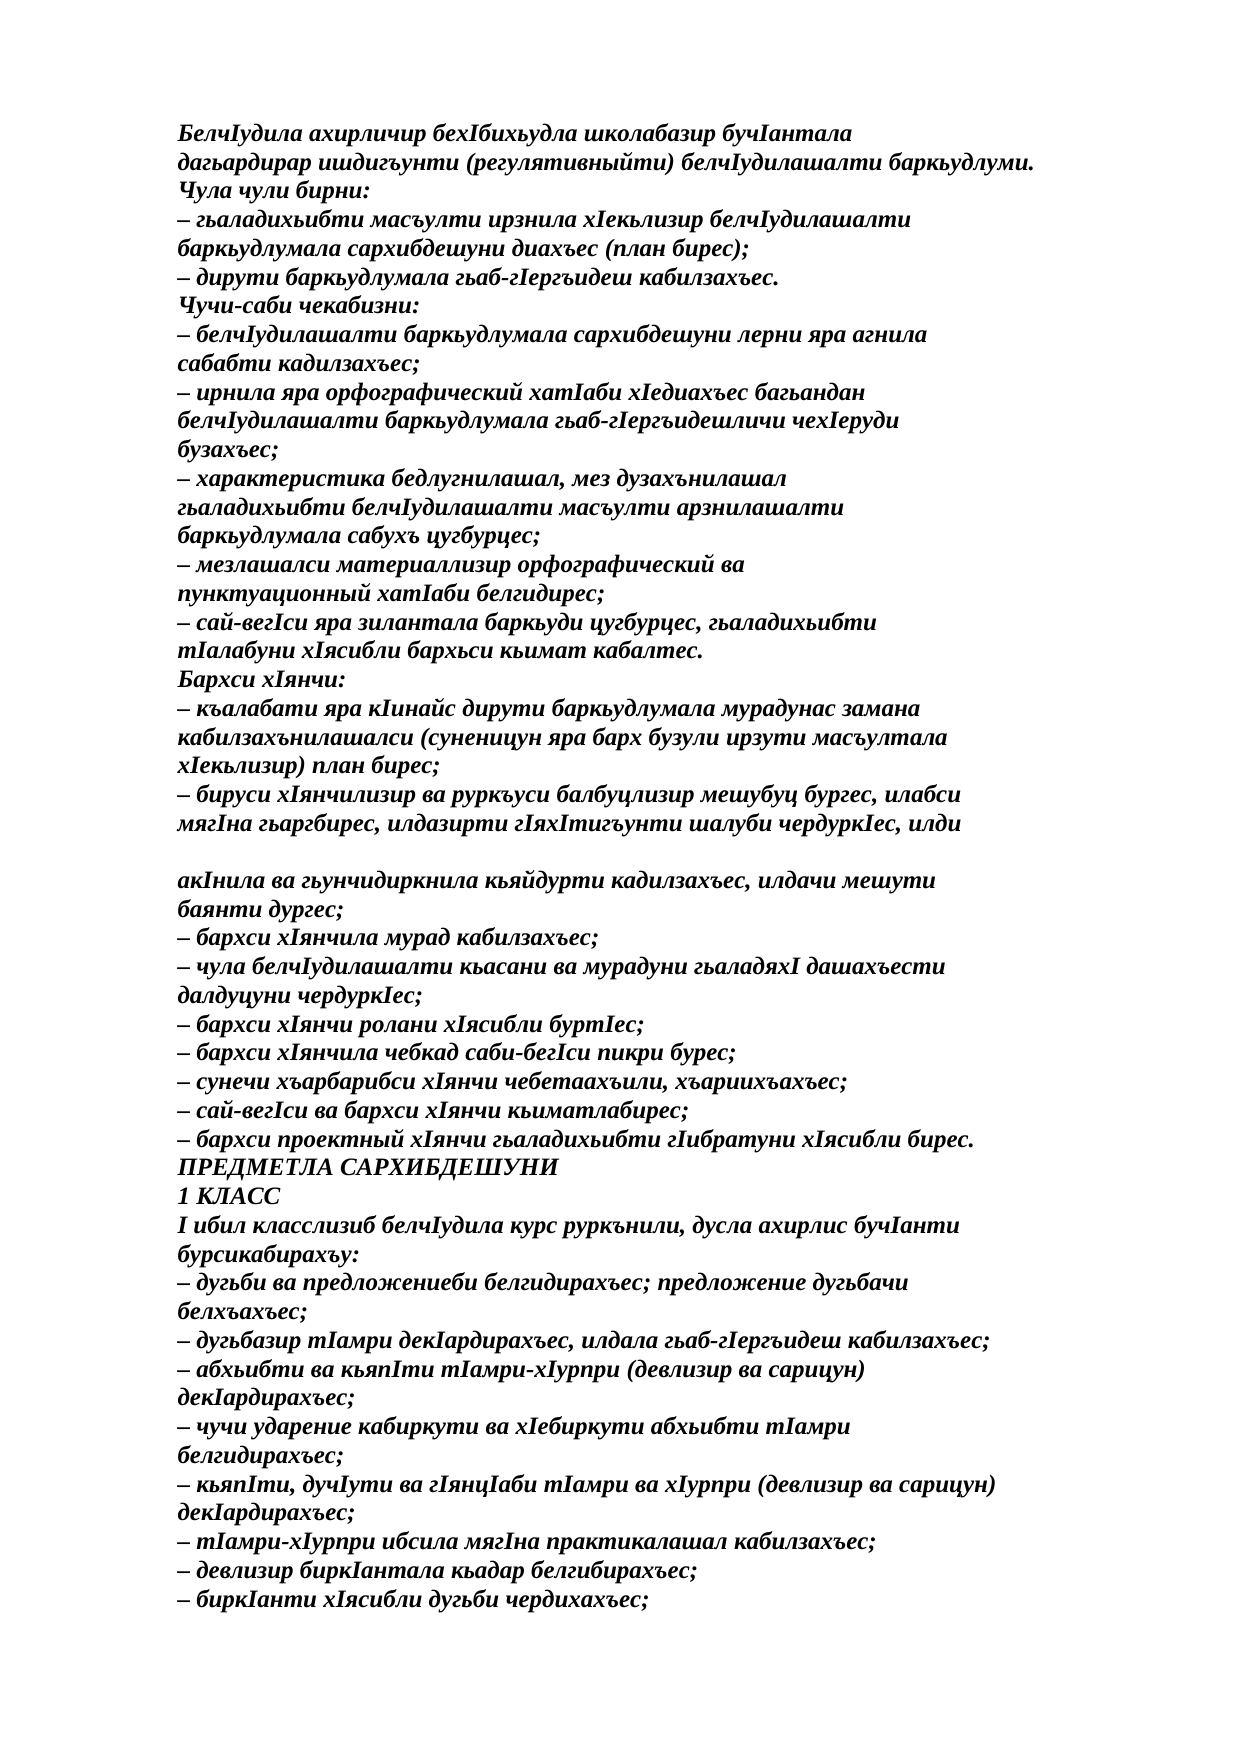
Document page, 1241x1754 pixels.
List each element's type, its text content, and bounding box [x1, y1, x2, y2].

text белчIудилашалти баркьудлумала гьаб-гIергъидешличи чехIеруди [177, 406, 1152, 434]
text – белчIудилашалти баркьудлумала сархибдешуни лерни яра агнила [177, 319, 1152, 348]
text – девлизир биркIантала кьадар белгибирахъес; [177, 1555, 1152, 1584]
text – бархси проектный хIянчи гьаладихьибти гIибратуни хIясибли бирес. [177, 1124, 1152, 1152]
text БелчIудила ахирличир бехIбихьудла школабазир бучIантала [177, 118, 1152, 147]
text – дугьбазир тIамри декIардирахъес, илдала гьаб-гIергъидеш кабилзахъес; [177, 1325, 1152, 1354]
text – ирнила яра орфографический хатIаби хIедиахъес багьандан [177, 377, 1152, 406]
text далдуцуни чердуркIес; [177, 980, 1152, 1009]
text белхъахъес; [177, 1296, 1152, 1325]
text белгидирахъес; [177, 1440, 1152, 1469]
text мягIна гьаргбирес, илдазирти гIяхIтигъунти шалуби чердуркIес, илди [177, 808, 1152, 837]
text – дугьби ва предложениеби белгидирахъес; предложение дугьбачи [177, 1267, 1152, 1296]
text декIардирахъес; [177, 1497, 1152, 1526]
text – чучи ударение кабиркути ва хIебиркути абхьибти тIамри [177, 1411, 1152, 1440]
text хIекьлизир) план бирес; [177, 751, 1152, 779]
text баркьудлумала сабухъ цугбурцес; [177, 521, 1152, 549]
text – сай-вегIси яра зилантала баркьуди цугбурцес, гьаладихьибти [177, 607, 1152, 636]
text пунктуационный хатIаби белгидирес; [177, 578, 1152, 607]
text сабабти кадилзахъес; [177, 348, 1152, 377]
text ПРЕДМЕТЛА САРХИБДЕШУНИ [177, 1152, 1152, 1181]
text – бархси хIянчила чебкад саби-бегIси пикри бурес; [177, 1037, 1152, 1066]
text – чула белчIудилашалти кьасани ва мурадуни гьаладяхI дашахъести [177, 951, 1152, 980]
text баркьудлумала сархибдешуни диахъес (план бирес); [177, 233, 1152, 262]
text – кьяпIти, дучIути ва гIянцIаби тIамри ва хIурпри (девлизир ва сарицун) [177, 1469, 1152, 1497]
text – бируси хIянчилизир ва руркъуси балбуцлизир мешубуц бургес, илабси [177, 779, 1152, 808]
text дагьардирар ишдигъунти (регулятивныйти) белчIудилашалти баркьудлуми. [177, 147, 1152, 176]
text – биркIанти хIясибли дугьби чердихахъес; [177, 1584, 1152, 1612]
text акIнила ва гьунчидиркнила кьяйдурти кадилзахъес, илдачи мешути [177, 865, 1152, 894]
text – гьаладихьибти масъулти ирзнила хIекьлизир белчIудилашалти [177, 204, 1152, 233]
text I ибил класслизиб белчIудила курс руркънили, дусла ахирлис бучIанти [177, 1210, 1152, 1239]
text тIалабуни хIясибли бархьси кьимат кабалтес. [177, 636, 1152, 664]
text – абхьибти ва кьяпIти тIамри-хIурпри (девлизир ва сарицун) [177, 1354, 1152, 1382]
text гьаладихьибти белчIудилашалти масъулти арзнилашалти [177, 492, 1152, 521]
text – мезлашалси материаллизир орфографический ва [177, 549, 1152, 578]
text – бархси хIянчи ролани хIясибли буртIес; [177, 1009, 1152, 1037]
text – сай-вегIси ва бархси хIянчи кьиматлабирес; [177, 1095, 1152, 1124]
text – къалабати яра кIинайс дирути баркьудлумала мурадунас замана [177, 693, 1152, 722]
text – тIамри-хIурпри ибсила мягIна практикалашал кабилзахъес; [177, 1526, 1152, 1555]
text баянти дургес; [177, 894, 1152, 922]
text – дирути баркьудлумала гьаб-гIергъидеш кабилзахъес. [177, 262, 1152, 291]
text бурсикабирахъу: [177, 1239, 1152, 1267]
text Бархси хIянчи: [177, 664, 1152, 693]
text – бархси хIянчила мурад кабилзахъес; [177, 922, 1152, 951]
text – сунечи хъарбарибси хIянчи чебетаахъили, хъариихъахъес; [177, 1066, 1152, 1095]
text декIардирахъес; [177, 1382, 1152, 1411]
text кабилзахънилашалси (суненицун яра барх бузули ирзути масъултала [177, 722, 1152, 751]
text Чучи-саби чекабизни: [177, 291, 1152, 319]
text бузахъес; [177, 434, 1152, 463]
text – характеристика бедлугнилашал, мез дузахънилашал [177, 463, 1152, 492]
text 1 КЛАСС [177, 1181, 1152, 1210]
text Чула чули бирни: [177, 176, 1152, 204]
